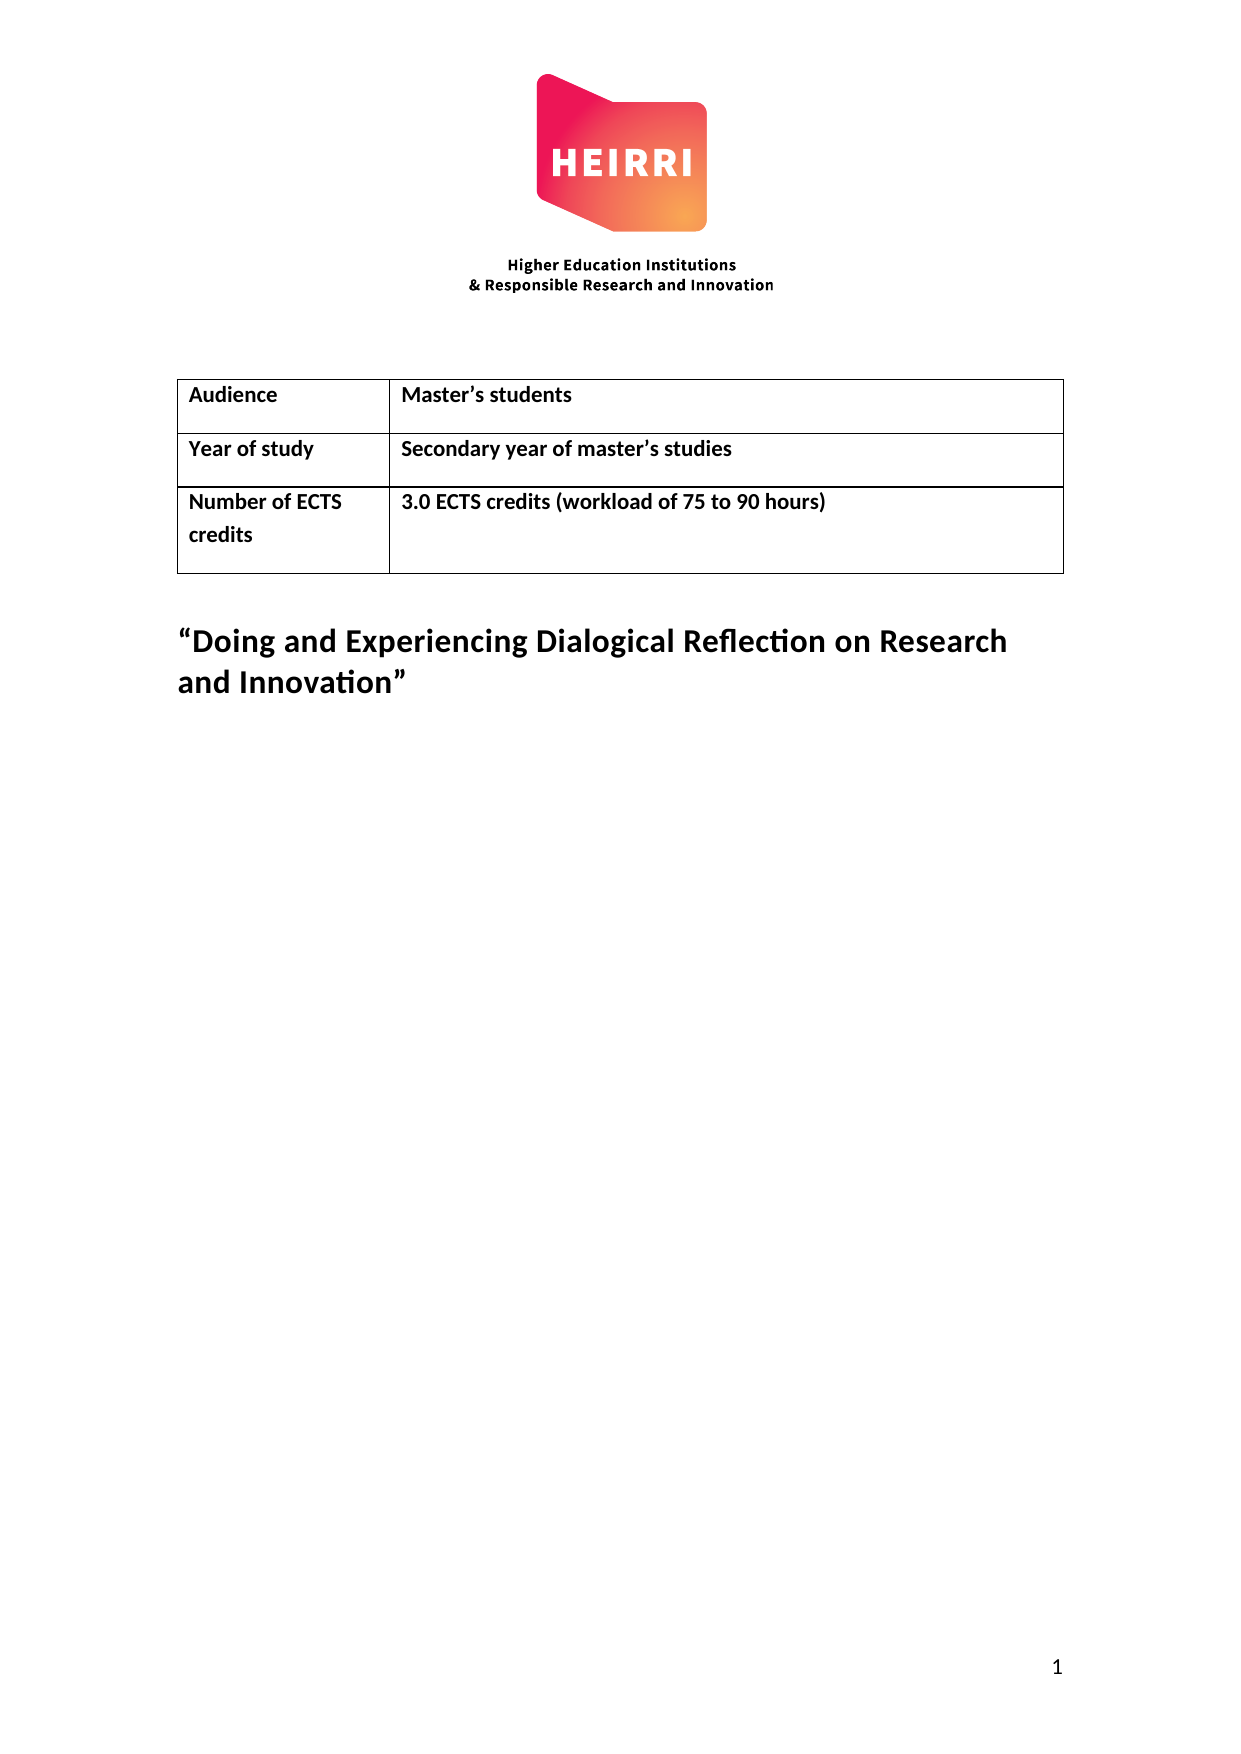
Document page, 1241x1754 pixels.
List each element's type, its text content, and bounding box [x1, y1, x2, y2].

title “Doing and Experiencing Dialogical Reflection on Research and Innovation” [177, 620, 1063, 702]
table_header Master’s students [390, 380, 1063, 433]
table_cell Year of study [178, 434, 389, 486]
table_header Audience [178, 380, 389, 433]
table_cell Number of ECTS credits [178, 488, 389, 572]
picture [469, 74, 773, 293]
table_cell Secondary year of master’s studies [390, 434, 1063, 486]
table_cell 3.0 ECTS credits (workload of 75 to 90 hours) [390, 488, 1063, 572]
